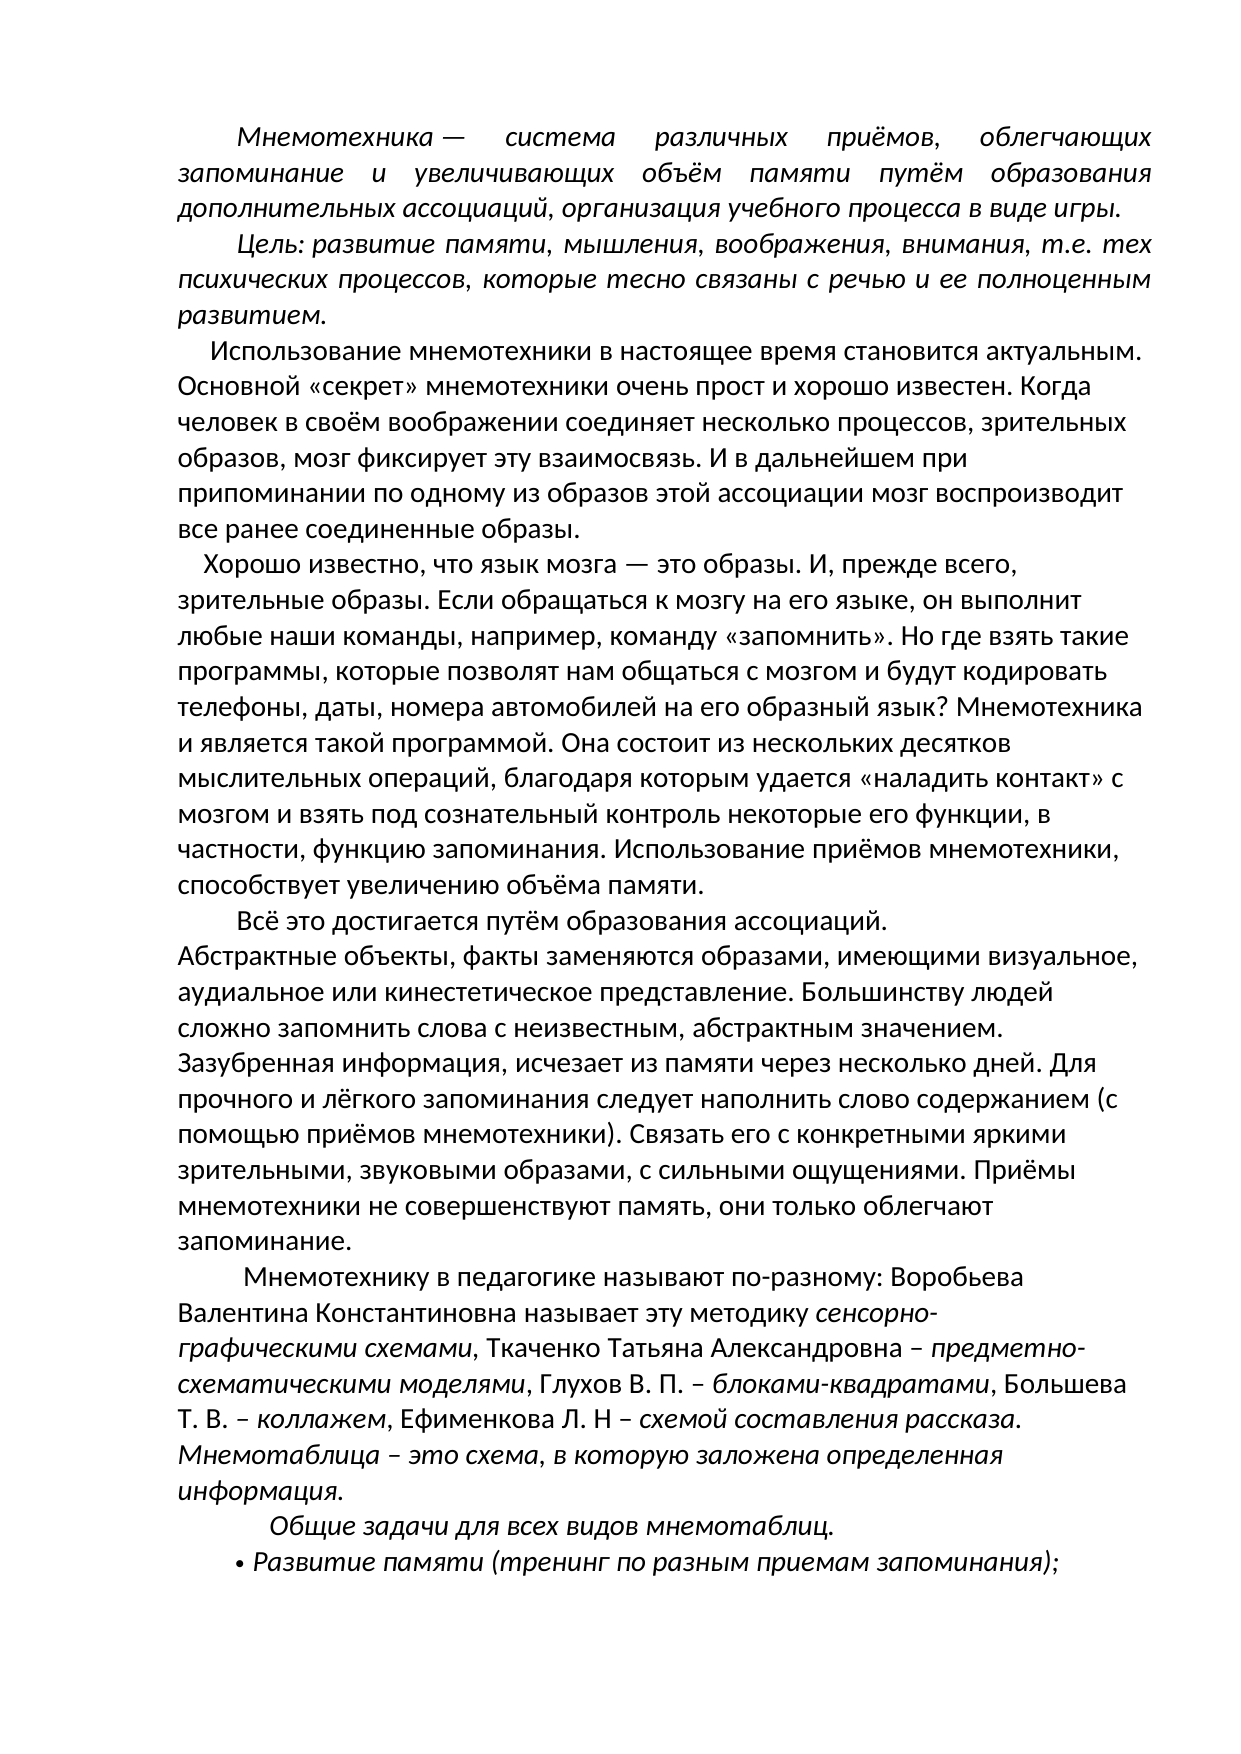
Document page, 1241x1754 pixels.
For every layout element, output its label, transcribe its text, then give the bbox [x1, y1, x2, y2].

text Мнемотехнику в педагогике называют по-разному: Воробьева Валентина Константиновна называет эту методику сенсорно-графическими схемами, Ткаченко Татьяна Александровна – предметно-схематическими моделями, Глухов В. П. – блоками-квадратами, Большева Т. В. – коллажем, Ефименкова Л. Н – схемой составления рассказа. Мнемотаблица – это схема, в которую заложена определенная информация. Общие задачи для всех видов мнемотаблиц. [177, 1258, 1152, 1543]
text Использование мнемотехники в настоящее время становится актуальным. Основной «секрет» мнемотехники очень прост и хорошо известен. Когда человек в своём воображении соединяет несколько процессов, зрительных образов, мозг фиксирует эту взаимосвязь. И в дальнейшем при припоминании по одному из образов этой ассоциации мозг воспроизводит все ранее соединенные образы. Хорошо известно, что язык мозга — это образы. И, прежде всего, зрительные образы. Если обращаться к мозгу на его языке, он выполнит любые наши команды, например, команду «запомнить». Но где взять такие программы, которые позволят нам общаться с мозгом и будут кодировать телефоны, даты, номера автомобилей на его образный язык? Мнемотехника и является такой программой. Она состоит из нескольких десятков мыслительных операций, благодаря которым удается «наладить контакт» с мозгом и взять под сознательный контроль некоторые его функции, в частности, функцию запоминания. Использование приёмов мнемотехники, способствует увеличению объёма памяти. [177, 332, 1152, 902]
text Всё это достигается путём образования ассоциаций. Абстрактные объекты, факты заменяются образами, имеющими визуальное, аудиальное или кинестетическое представление. Большинству людей сложно запомнить слова с неизвестным, абстрактным значением. Зазубренная информация, исчезает из памяти через несколько дней. Для прочного и лёгкого запоминания следует наполнить слово содержанием (с помощью приёмов мнемотехники). Связать его с конкретными яркими зрительными, звуковыми образами, с сильными ощущениями. Приёмы мнемотехники не совершенствуют память, они только облегчают запоминание. [177, 902, 1152, 1258]
text Цель: развитие памяти, мышления, воображения, внимания, т.е. тех психических процессов, которые тесно связаны с речью и ее полноценным развитием. [177, 225, 1152, 332]
text Мнемотехника — система различных приёмов, облегчающих запоминание и увеличивающих объём памяти путём образования дополнительных ассоциаций, организация учебного процесса в виде игры. [177, 118, 1152, 225]
list Развитие памяти (тренинг по разным приемам запоминания); [177, 1543, 1152, 1579]
